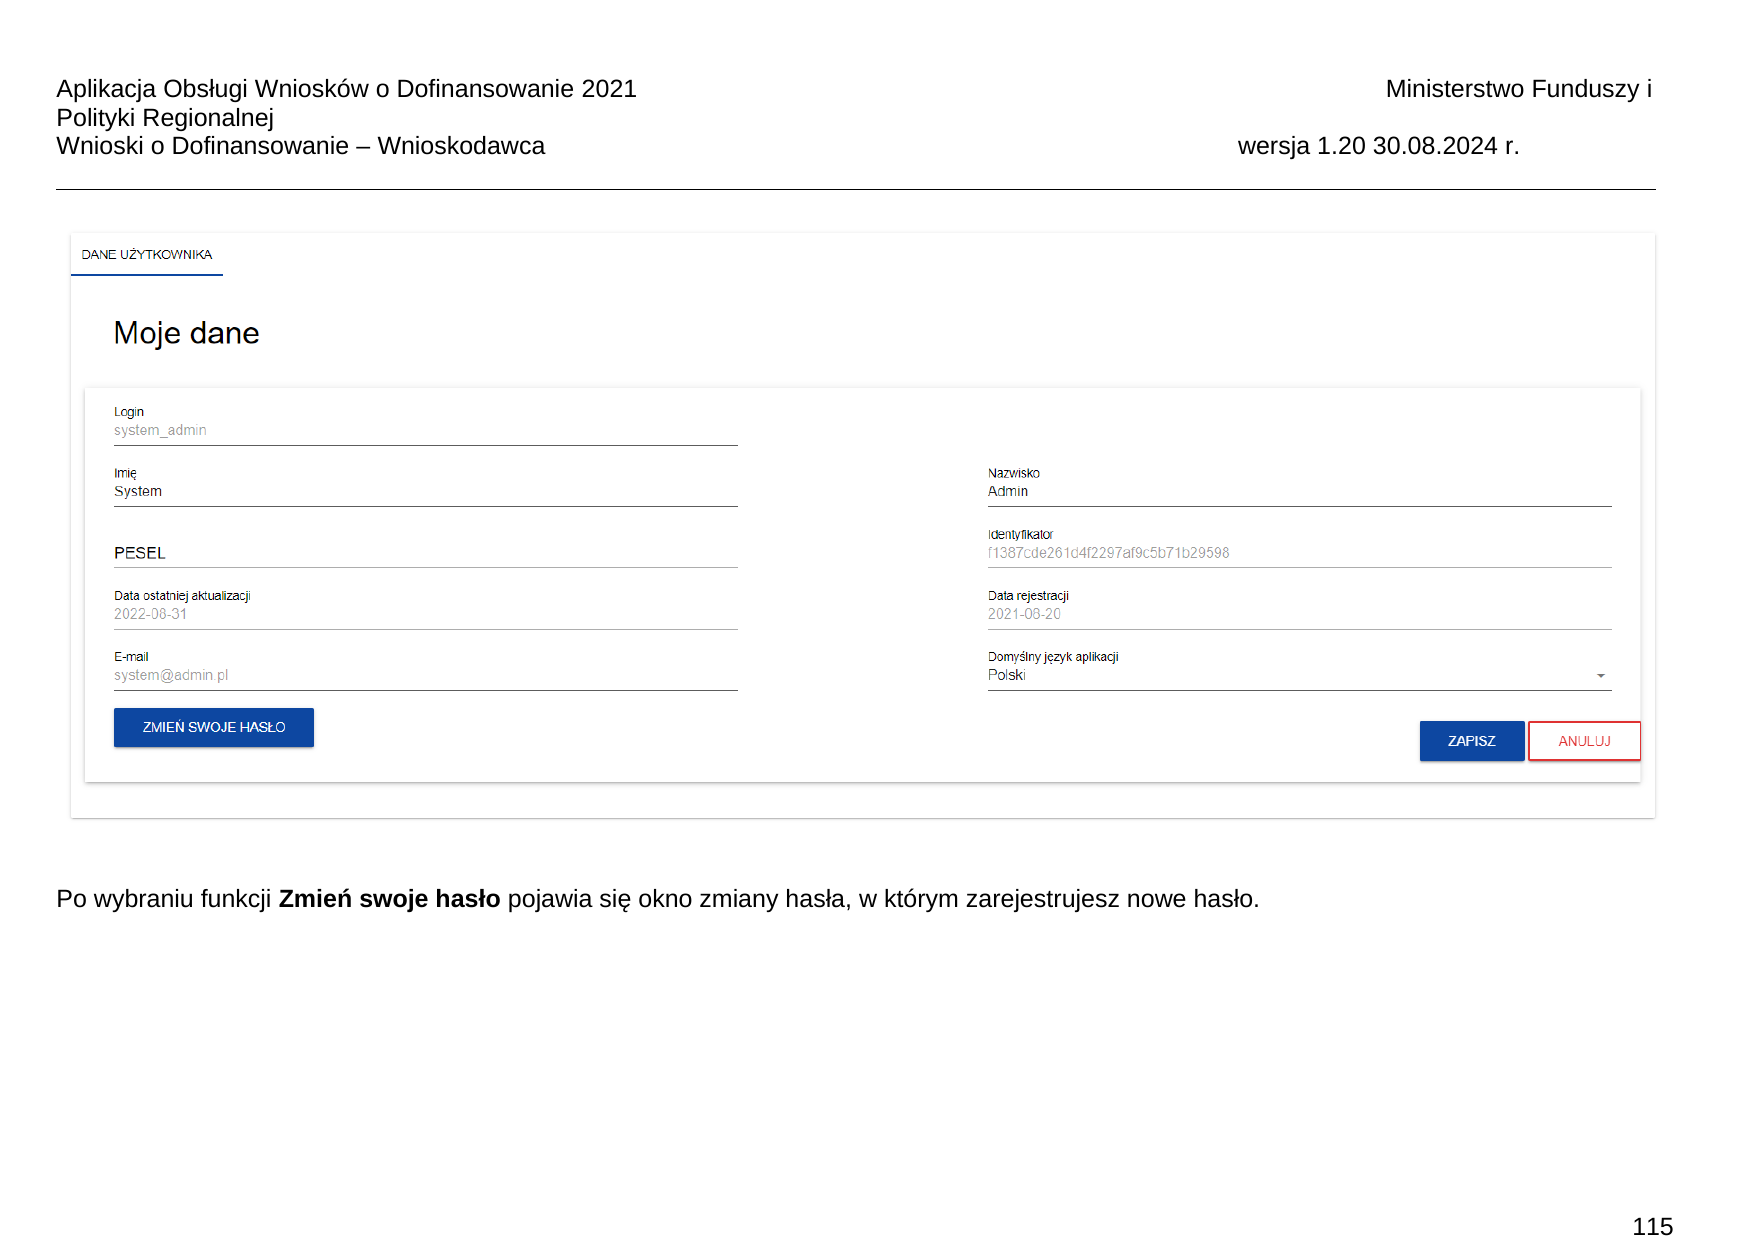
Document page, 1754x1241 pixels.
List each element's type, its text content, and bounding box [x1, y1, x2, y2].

text Po wybraniu funkcji Zmień swoje hasło pojawia się okno zmiany hasła, w którym zarejestrujesz nowe hasło. [56, 884, 1674, 913]
picture [56, 218, 1676, 827]
